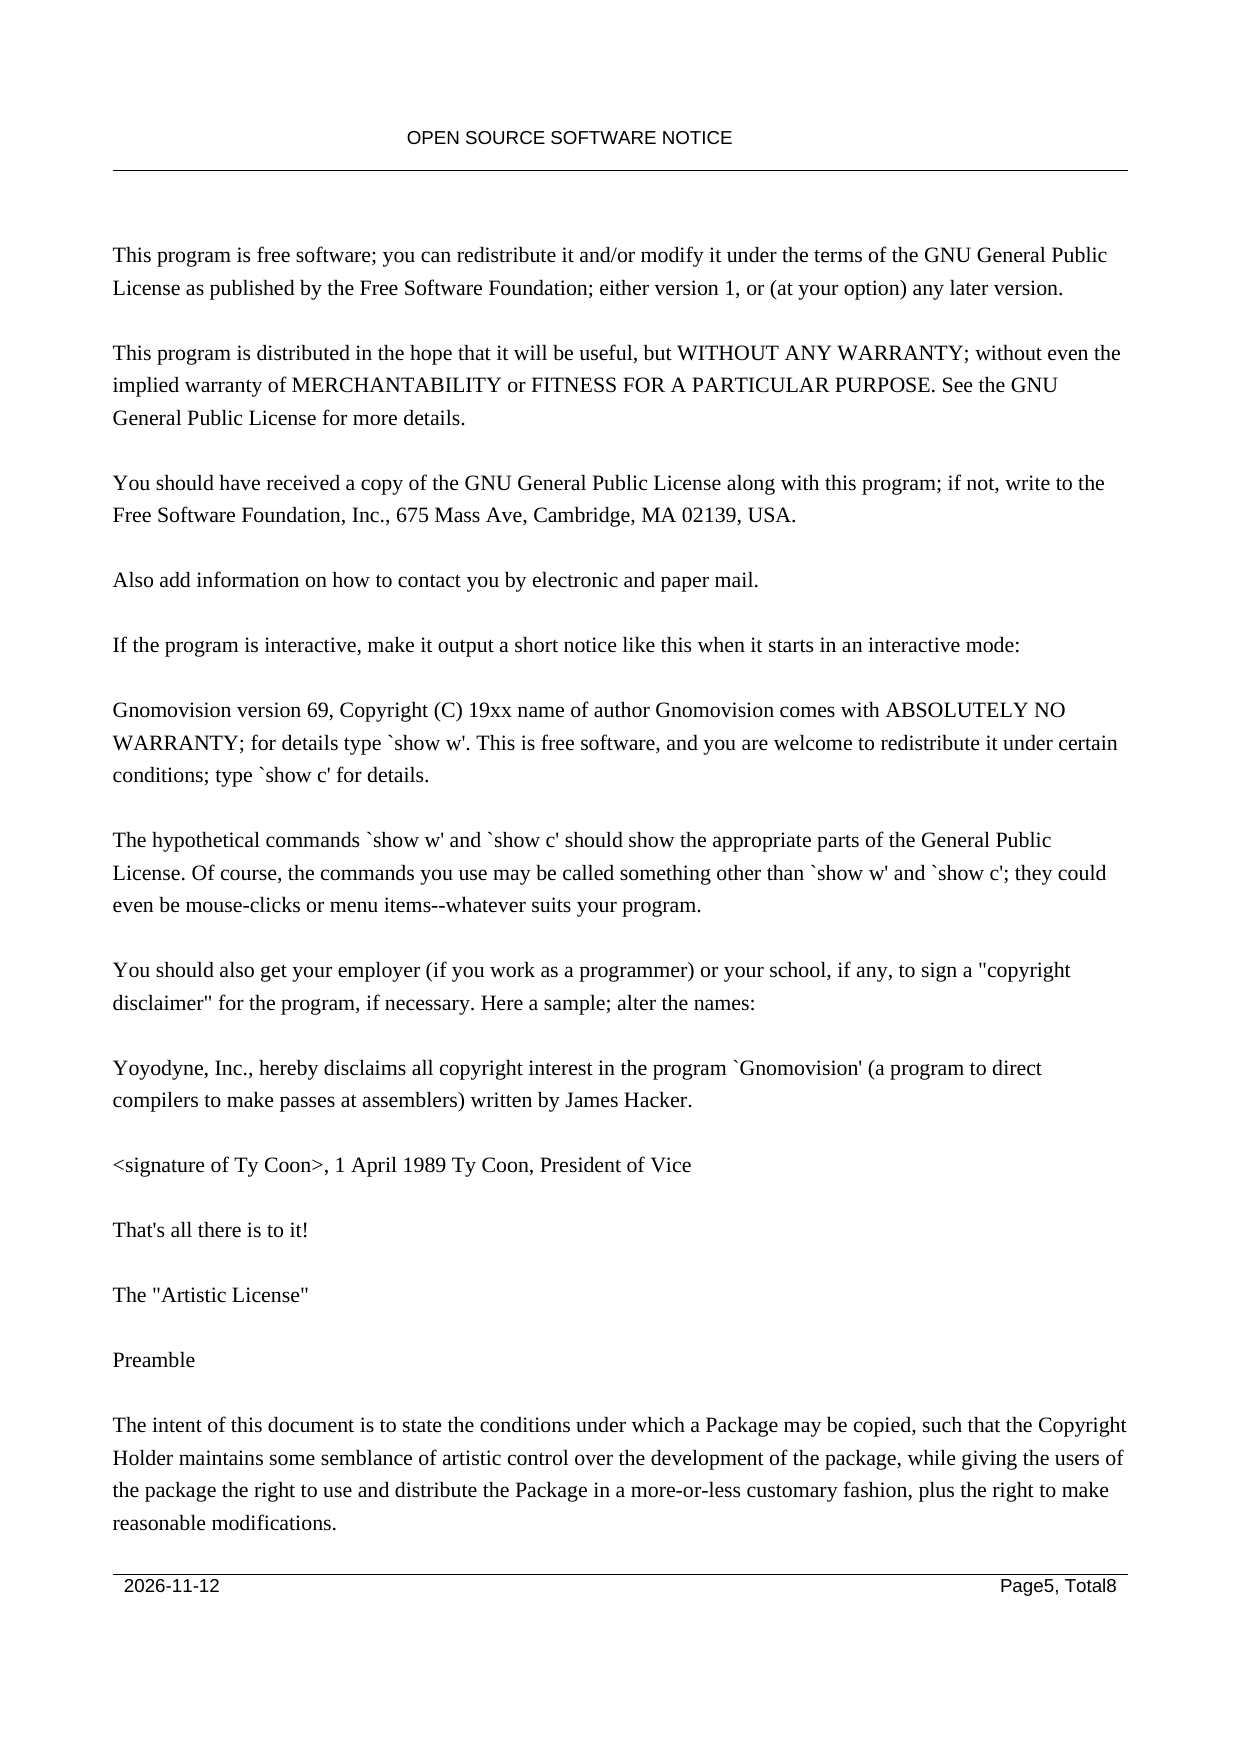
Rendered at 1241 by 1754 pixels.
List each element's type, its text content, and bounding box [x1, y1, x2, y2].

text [112, 206, 1128, 1279]
text The intent of this document is to state the conditions under which a Package may be copied, such that the Copyright Holder maintains some semblance of artistic control over the development of the package, while giving the users of the package the right to use and distribute the Package in a more-or-less customary fashion, plus the right to make reasonable modifications. [112, 1409, 1128, 1539]
text The "Artistic License" [112, 1279, 1128, 1311]
text Preamble [112, 1344, 1128, 1376]
